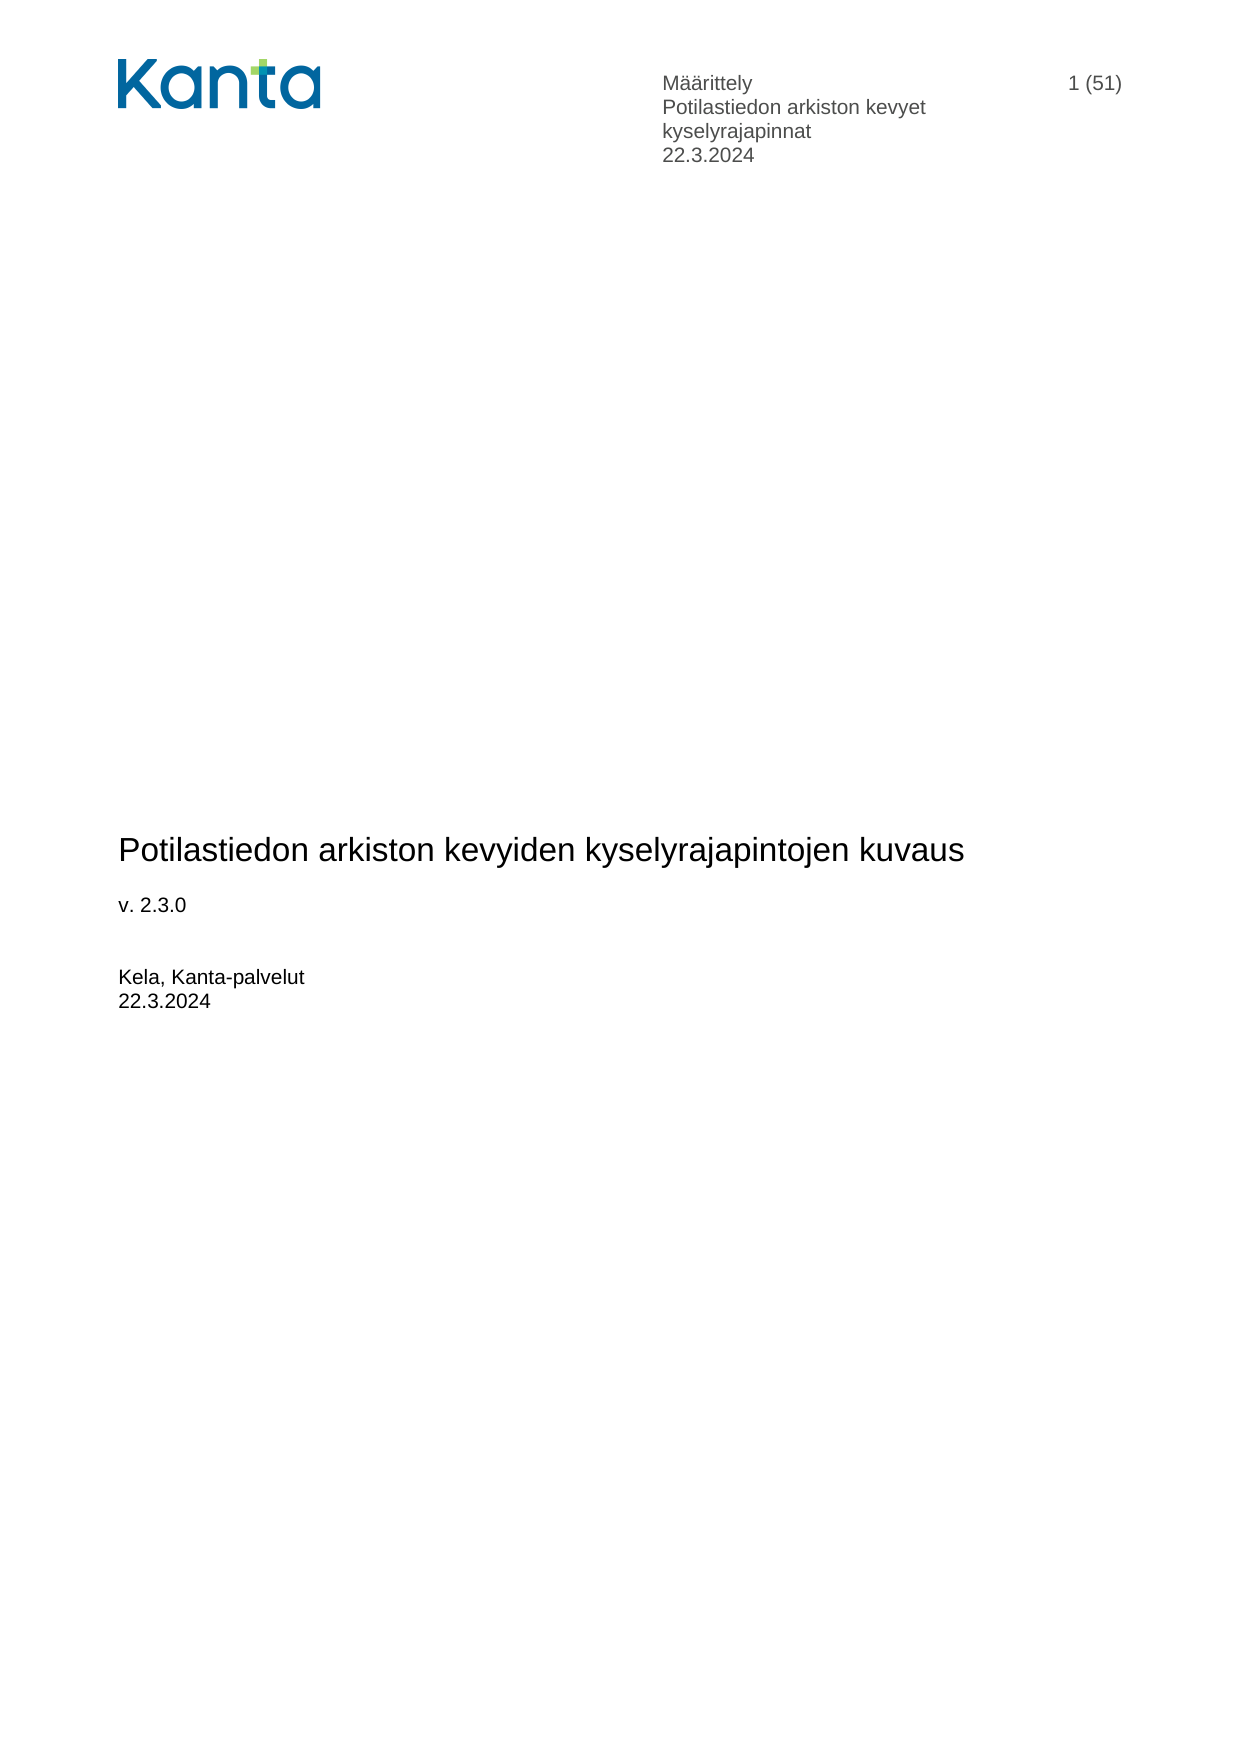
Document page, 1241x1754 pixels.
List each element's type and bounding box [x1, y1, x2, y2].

picture [118, 59, 321, 109]
